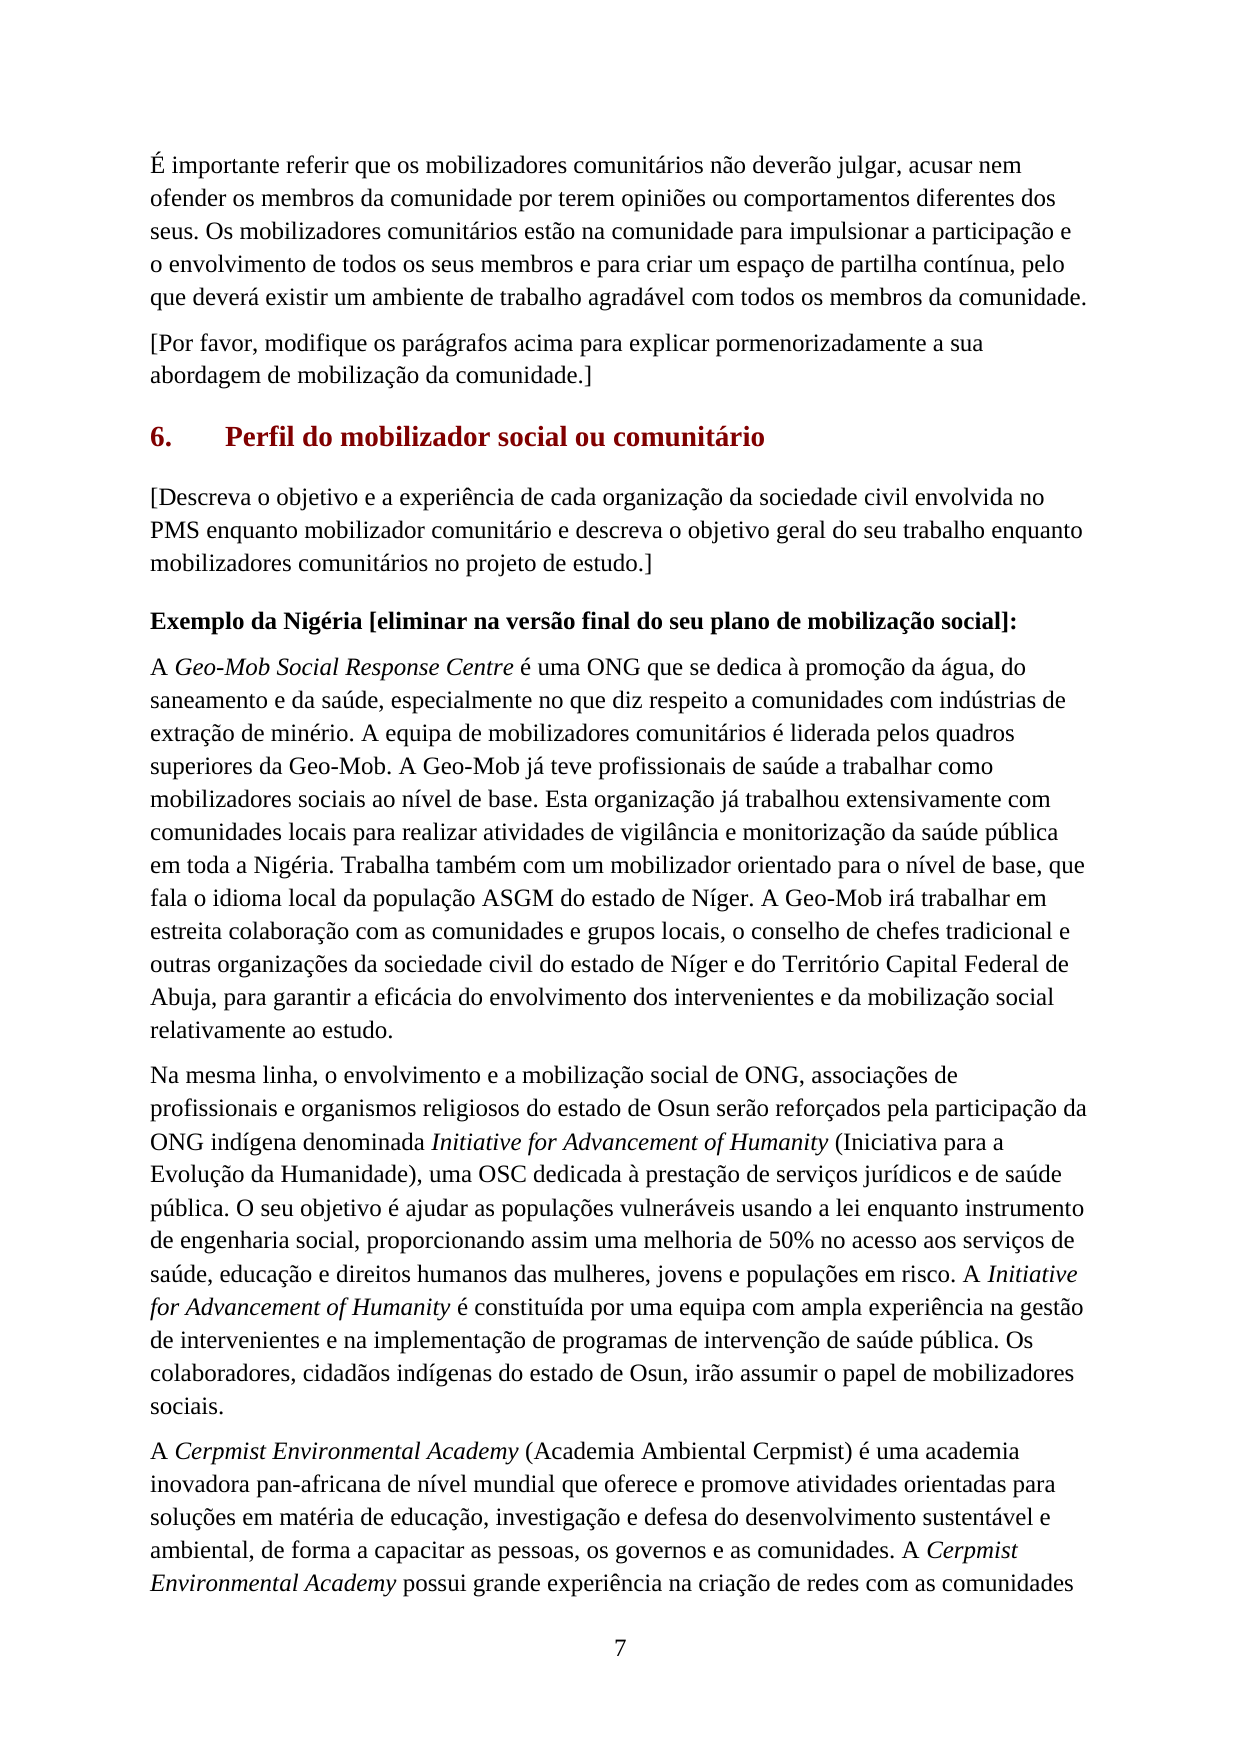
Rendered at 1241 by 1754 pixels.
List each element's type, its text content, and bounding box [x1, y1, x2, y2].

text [150, 1436, 1090, 1597]
text A Geo-Mob Social Response Centre é uma ONG que se dedica à promoção da água, do saneamento e da saúde, especialmente no que diz respeito a comunidades com indústrias de extração de minério. A equipa de mobilizadores comunitários é liderada pelos quadros superiores da Geo-Mob. A Geo-Mob já teve profissionais de saúde a trabalhar como mobilizadores sociais ao nível de base. Esta organização já trabalhou extensivamente com comunidades locais para realizar atividades de vigilância e monitorização da saúde pública em toda a Nigéria. Trabalha também com um mobilizador orientado para o nível de base, que fala o idioma local da população ASGM do estado de Níger. A Geo-Mob irá trabalhar em estreita colaboração com as comunidades e grupos locais, o conselho de chefes tradicional e outras organizações da sociedade civil do estado de Níger e do Território Capital Federal de Abuja, para garantir a eficácia do envolvimento dos intervenientes e da mobilização social relativamente ao estudo. [150, 652, 1090, 1044]
text Na mesma linha, o envolvimento e a mobilização social de ONG, associações de profissionais e organismos religiosos do estado de Osun serão reforçados pela participação da ONG indígena denominada Initiative for Advancement of Humanity (Iniciativa para a Evolução da Humanidade), uma OSC dedicada à prestação de serviços jurídicos e de saúde pública. O seu objetivo é ajudar as populações vulneráveis usando a lei enquanto instrumento de engenharia social, proporcionando assim uma melhoria de 50% no acesso aos serviços de saúde, educação e direitos humanos das mulheres, jovens e populações em risco. A Initiative for Advancement of Humanity é constituída por uma equipa com ampla experiência na gestão de intervenientes e na implementação de programas de intervenção de saúde pública. Os colaboradores, cidadãos indígenas do estado de Osun, irão assumir o papel de mobilizadores sociais. [150, 1061, 1090, 1419]
subtitle 6. Perfil do mobilizador social ou comunitário [150, 419, 1090, 452]
text [Por favor, modifique os parágrafos acima para explicar pormenorizadamente a sua abordagem de mobilização da comunidade.] [150, 328, 1090, 389]
text Exemplo da Nigéria [eliminar na versão final do seu plano de mobilização social]: [150, 606, 1090, 635]
text [Descreva o objetivo e a experiência de cada organização da sociedade civil envolvida no PMS enquanto mobilizador comunitário e descreva o objetivo geral do seu trabalho enquanto mobilizadores comunitários no projeto de estudo.] [150, 482, 1090, 577]
text É importante referir que os mobilizadores comunitários não deverão julgar, acusar nem ofender os membros da comunidade por terem opiniões ou comportamentos diferentes dos seus. Os mobilizadores comunitários estão na comunidade para impulsionar a participação e o envolvimento de todos os seus membros e para criar um espaço de partilha contínua, pelo que deverá existir um ambiente de trabalho agradável com todos os membros da comunidade. [150, 150, 1090, 311]
